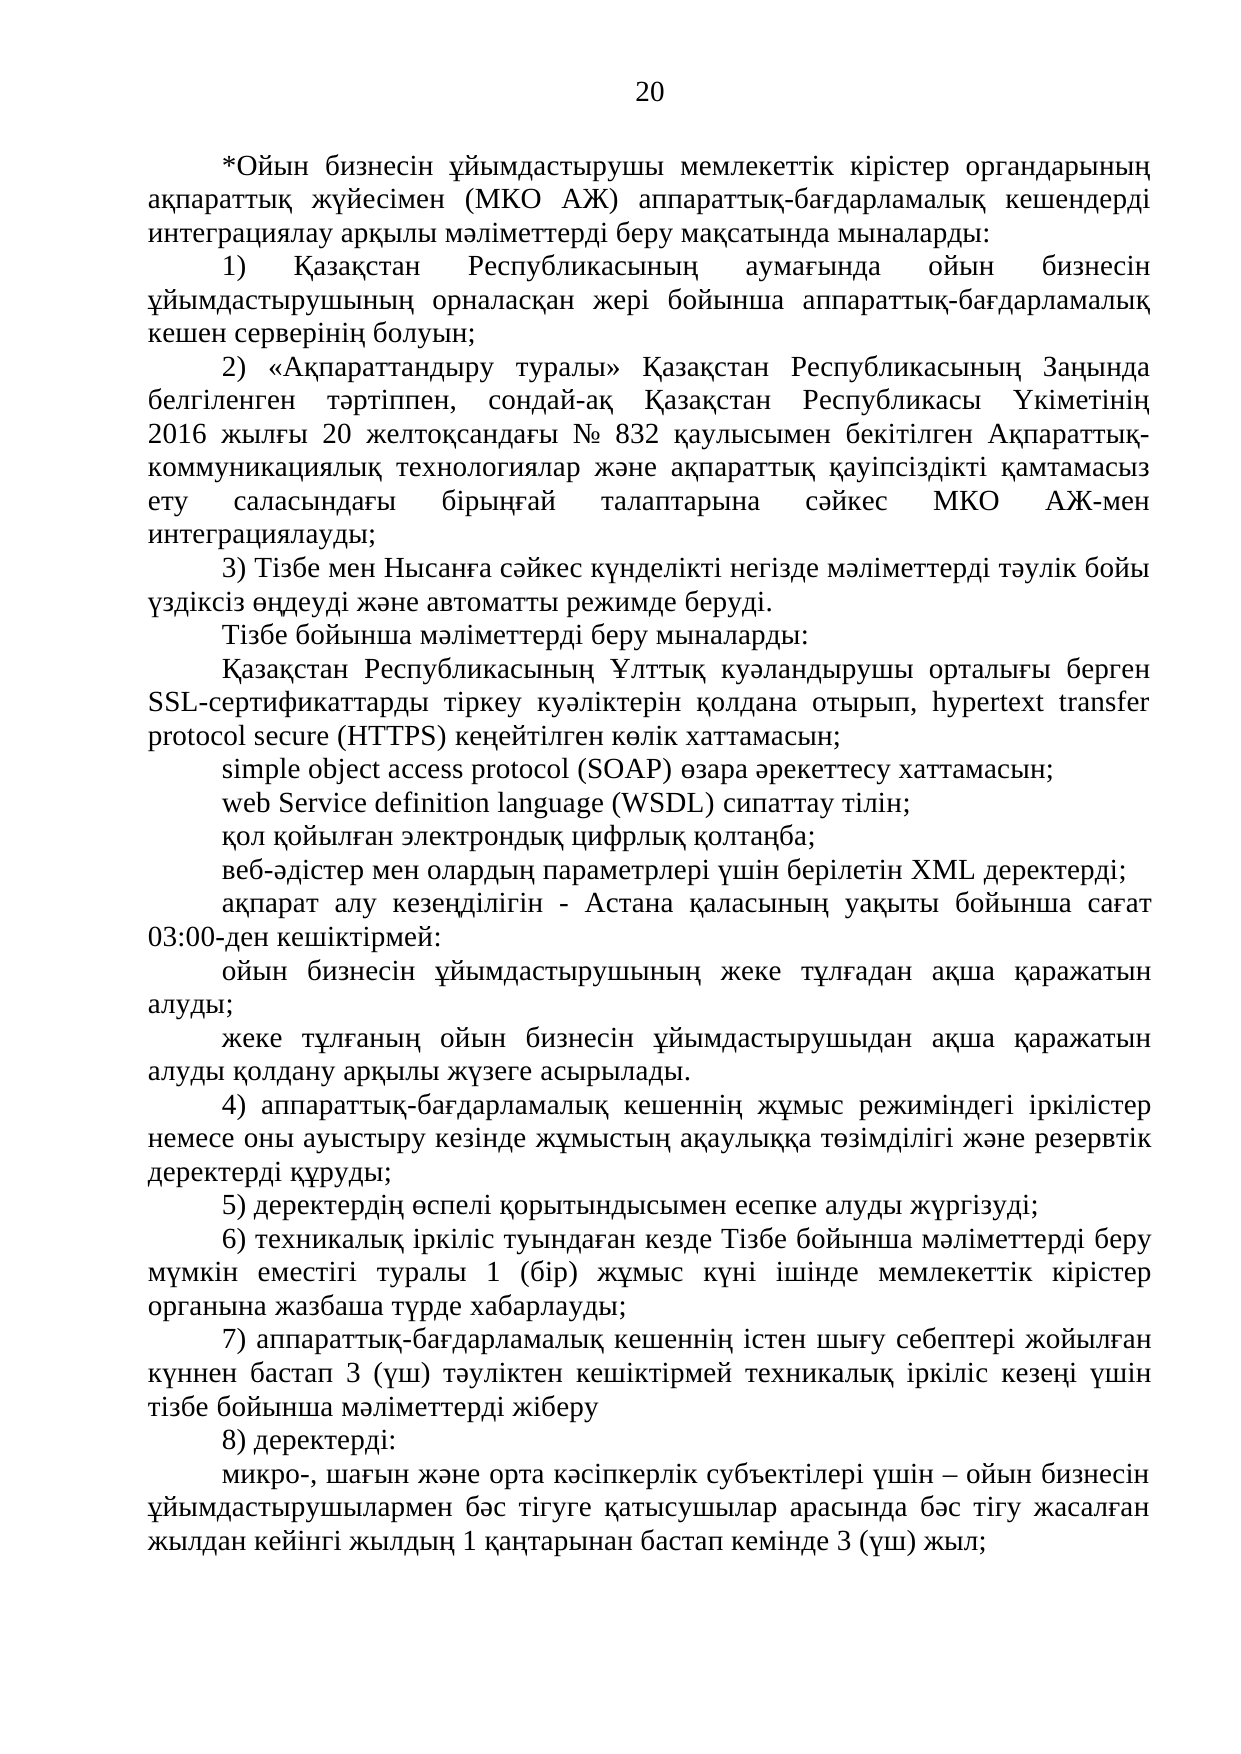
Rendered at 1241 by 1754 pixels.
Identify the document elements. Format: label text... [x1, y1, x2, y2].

text 2) «Ақпараттандыру туралы» Қазақстан Республикасының Заңында белгіленген тәртіппен, сондай-ақ Қазақстан Республикасы Үкіметінің 2016 жылғы 20 желтоқсандағы № 832 қаулысымен бекітілген Ақпараттық-коммуникациялық технологиялар және ақпараттық қауіпсіздікті қамтамасыз ету саласындағы бірыңғай талаптарына сәйкес МКО АЖ-мен интеграциялауды; [148, 349, 1152, 550]
text 1) Қазақстан Республикасының аумағында ойын бизнесін ұйымдастырушының орналасқан жері бойынша аппараттық-бағдарламалық кешен серверінің болуын; [148, 248, 1152, 349]
text ақпарат алу кезеңділігін - Астана қаласының уақыты бойынша сағат 03:00-ден кешіктірмей: [148, 886, 1152, 953]
text 4) аппараттық-бағдарламалық кешеннің жұмыс режиміндегі іркілістер немесе оны ауыстыру кезінде жұмыстың ақаулыққа төзімділігі және резервтік деректерді құруды; [148, 1087, 1152, 1187]
text 7) аппараттық-бағдарламалық кешеннің істен шығу себептері жойылған күннен бастап 3 (үш) тәуліктен кешіктірмей техникалық іркіліс кезеңі үшін тізбе бойынша мәліметтерді жіберу [148, 1322, 1152, 1422]
text *Ойын бизнесін ұйымдастырушы мемлекеттік кірістер органдарының ақпараттық жүйесімен (МКО АЖ) аппараттық-бағдарламалық кешендерді интеграциялау арқылы мәліметтерді беру мақсатында мыналарды: [148, 148, 1152, 248]
text 8) деректерді: [148, 1422, 1152, 1456]
text ойын бизнесін ұйымдастырушының жеке тұлғадан ақша қаражатын алуды; [148, 953, 1152, 1020]
text жеке тұлғаның ойын бизнесін ұйымдастырушыдан ақша қаражатын алуды қолдану арқылы жүзеге асырылады. [148, 1020, 1152, 1087]
text веб-әдістер мен олардың параметрлері үшін берілетін XML деректерді; [148, 852, 1152, 886]
text 3) Тізбе мен Нысанға сәйкес күнделікті негізде мәліметтерді тәулік бойы үздіксіз өңдеуді және автоматты режимде беруді. [148, 550, 1152, 617]
text simple object access protocol (SOAP) өзара әрекеттесу хаттамасын; [148, 751, 1152, 785]
text 5) деректердің өспелі қорытындысымен есепке алуды жүргізуді; [148, 1187, 1152, 1221]
text 6) техникалық іркіліс туындаған кезде Тізбе бойынша мәліметтерді беру мүмкін еместігі туралы 1 (бір) жұмыс күні ішінде мемлекеттік кірістер органына жазбаша түрде хабарлауды; [148, 1221, 1152, 1322]
text Тізбе бойынша мәліметтерді беру мыналарды: [148, 617, 1152, 651]
text микро-, шағын және орта кәсіпкерлік субъектілері үшін – ойын бизнесін ұйымдастырушылармен бәс тігуге қатысушылар арасында бәс тігу жасалған жылдан кейінгі жылдың 1 қаңтарынан бастап кемінде 3 (үш) жыл; [148, 1456, 1152, 1556]
text web Service definition language (WSDL) сипаттау тілін; [148, 785, 1152, 818]
text қол қойылған электрондық цифрлық қолтаңба; [148, 818, 1152, 852]
text Қазақстан Республикасының Ұлттық куәландырушы орталығы берген SSL-сертификаттарды тіркеу куәліктерін қолдана отырып, hypertext transfer protocol secure (HTTPS) кеңейтілген көлік хаттамасын; [148, 651, 1152, 751]
